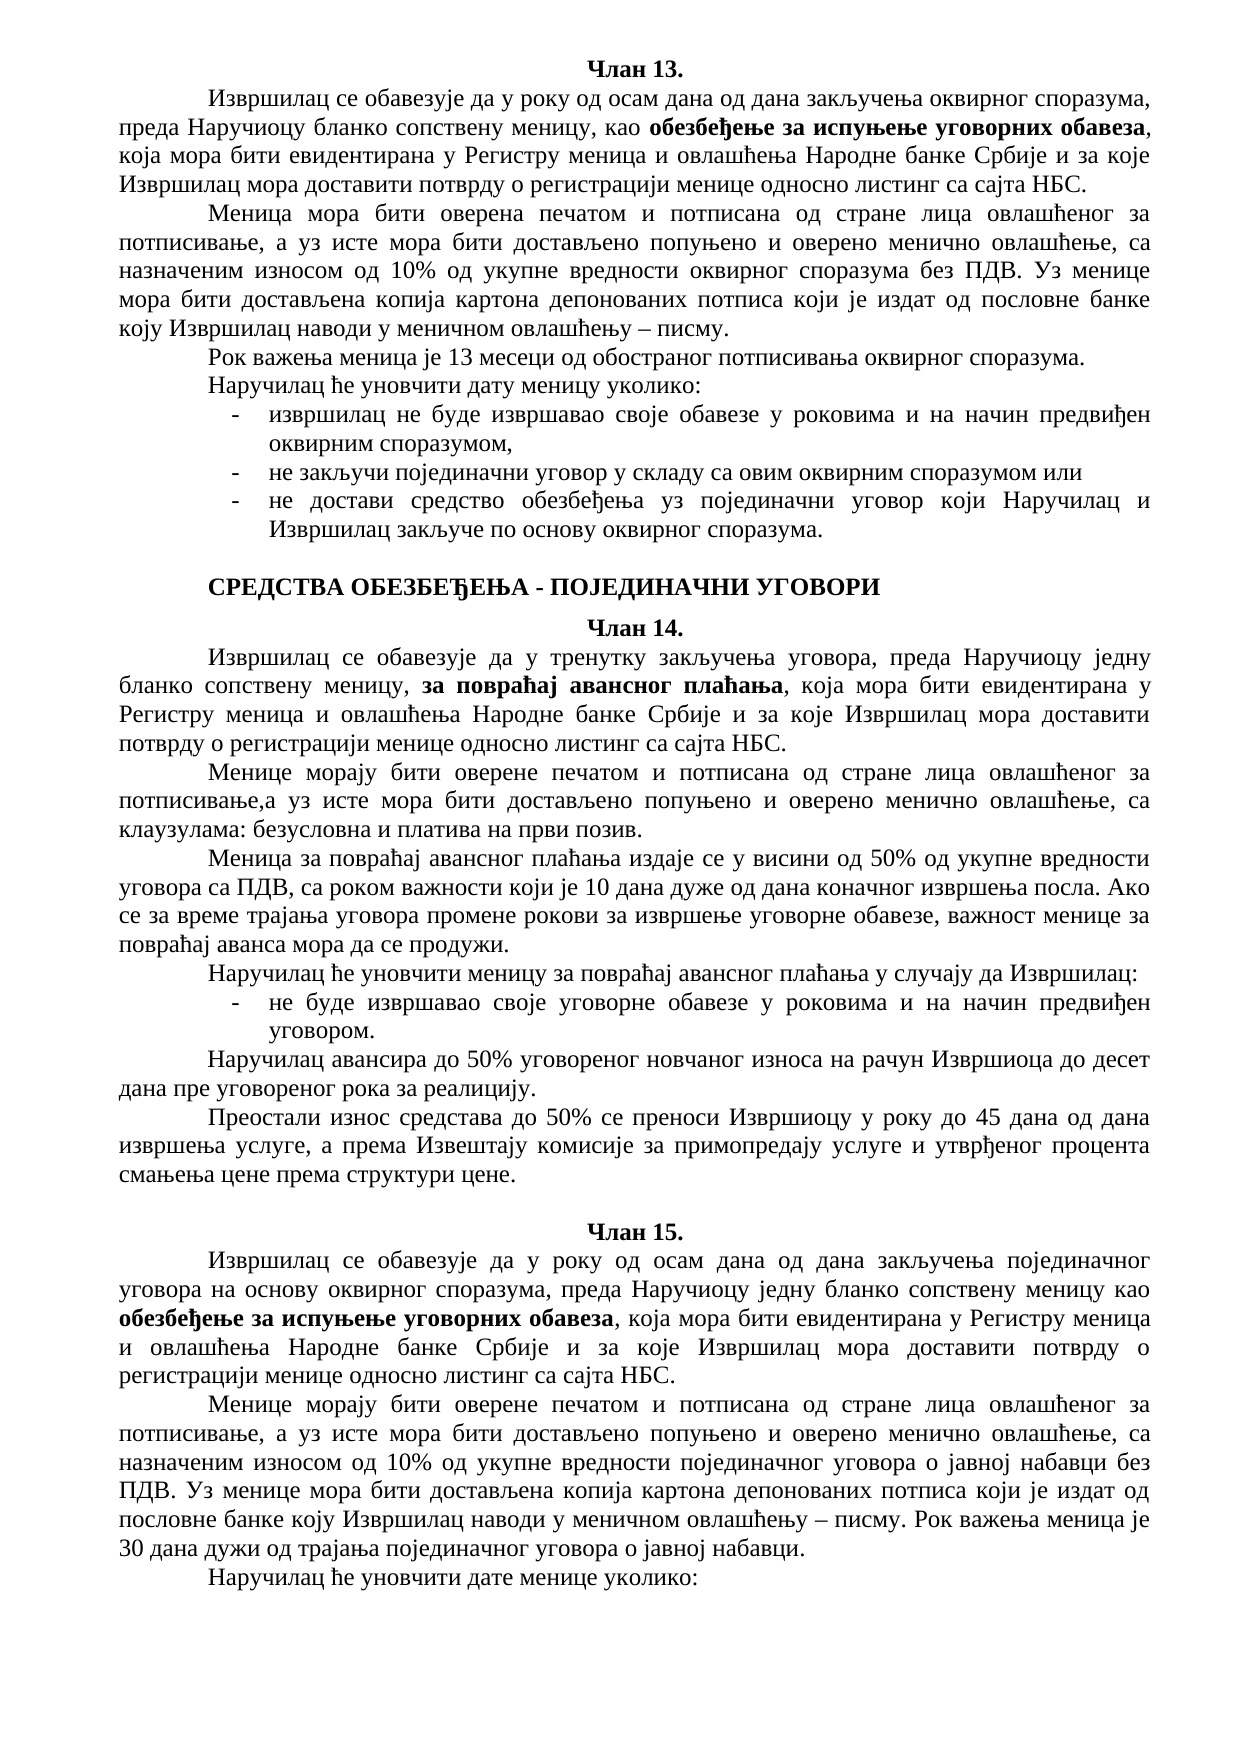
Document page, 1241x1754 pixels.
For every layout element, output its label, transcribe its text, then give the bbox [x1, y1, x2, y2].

text Члан 15. [118, 1217, 1152, 1245]
text Менице морају бити оверене печатом и потписана од стране лица овлашћеног за потписивање,а уз исте мора бити достављено попуњено и оверено менично овлашћење, са клаузулама: безусловна и платива на први позив. [118, 757, 1152, 843]
text Члан 14. [118, 613, 1152, 642]
text Меница мора бити оверена печатом и потписана од стране лица овлашћеног за потписивање, а уз исте мора бити достављено попуњено и оверено менично овлашћење, са назначеним износом од 10% од укупне вредности оквирног споразума без ПДВ. Уз менице мора бити достављена копија картона депонованих потписа који је издат од пословне банке коју Извршилац наводи у меничном овлашћењу – писму. [118, 198, 1152, 342]
text Меница за повраћај авансног плаћања издаје се у висини од 50% од укупне вредности уговора са ПДВ, са роком важности који је 10 дана дуже од дана коначног извршења посла. Ако се за време трајања уговора промене рокови за извршење уговорне обавезе, важност менице за повраћај аванса мора да се продужи. [118, 843, 1152, 958]
text Менице морају бити оверене печатом и потписана од стране лица овлашћеног за потписивање, а уз исте мора бити достављено попуњено и оверено менично овлашћење, са назначеним износом од 10% од укупне вредности појединачног уговора о јавној набавци без ПДВ. Уз менице мора бити достављена копија картона депонованих потписа који је издат од пословне банке коју Извршилац наводи у меничном овлашћењу – писму. Рок важења меница је 30 дана дужи од трајања појединачног уговора о јавној набавци. [118, 1389, 1152, 1562]
text Извршилац се обавезује да у тренутку закључења уговора, преда Наручиоцу једну бланко сопствену меницу, за повраћај авансног плаћања, која мора бити евидентирана у Регистру меница и овлашћења Народне банке Србије и за које Извршилац мора доставити потврду о регистрацији менице односно листинг са сајта НБС. [118, 642, 1152, 757]
text Извршилац се обавезује да у року од осам дана од дана закључења појединачног уговора на основу оквирног споразума, преда Наручиоцу једну бланко сопствену меницу као обезбеђење за испуњење уговорних обавеза, која мора бити евидентирана у Регистру меница и овлашћења Народне банке Србије и за које Извршилац мора доставити потврду о регистрацији менице односно листинг са сајта НБС. [118, 1245, 1152, 1389]
text Преостали износ средстава до 50% се преноси Извршиоцу у року до 45 дана од дана извршења услуге, а према Извештају комисије за примопредају услуге и утврђеног процента смањења цене према структури цене. [118, 1102, 1152, 1188]
text Наручилац ће уновчити дату меницу уколико: [118, 370, 1152, 399]
text Рок важења меница је 13 месеци од обостраног потписивања оквирног споразума. [118, 342, 1152, 370]
text СРЕДСТВА ОБЕЗБЕЂЕЊА - ПОЈЕДИНАЧНИ УГОВОРИ [118, 572, 1152, 600]
list извршилац не буде извршавао своје обавезе у роковима и на начин предвиђен оквирним споразумом, [231, 399, 1152, 457]
text Члан 13. [118, 54, 1152, 83]
text Наручилац ће уновчити меницу за повраћај авансног плаћања у случају да Извршилац: [118, 958, 1152, 987]
list не закључи појединачни уговор у складу са овим оквирним споразумом или [231, 457, 1152, 485]
text Извршилац се обавезује да у року од осам дана од дана закључења оквирног споразума, преда Наручиоцу бланко сопствену меницу, као обезбеђење за испуњење уговорних обавеза, која мора бити евидентирана у Регистру меница и овлашћења Народне банке Србије и за које Извршилац мора доставити потврду о регистрацији менице односно листинг са сајта НБС. [118, 83, 1152, 198]
text Наручилац авансира до 50% уговореног новчаног износа на рачун Извршиоца до десет дана пре уговореног рока за реалицију. [118, 1044, 1152, 1102]
list не буде извршавао своје уговорне обавезе у роковима и на начин предвиђен уговором. [231, 987, 1152, 1044]
text Наручилац ће уновчити дате менице уколико: [118, 1562, 1152, 1590]
list не достави средство обезбеђења уз појединачни уговор који Наручилац и Извршилац закључе по основу оквирног споразума. [231, 485, 1152, 543]
